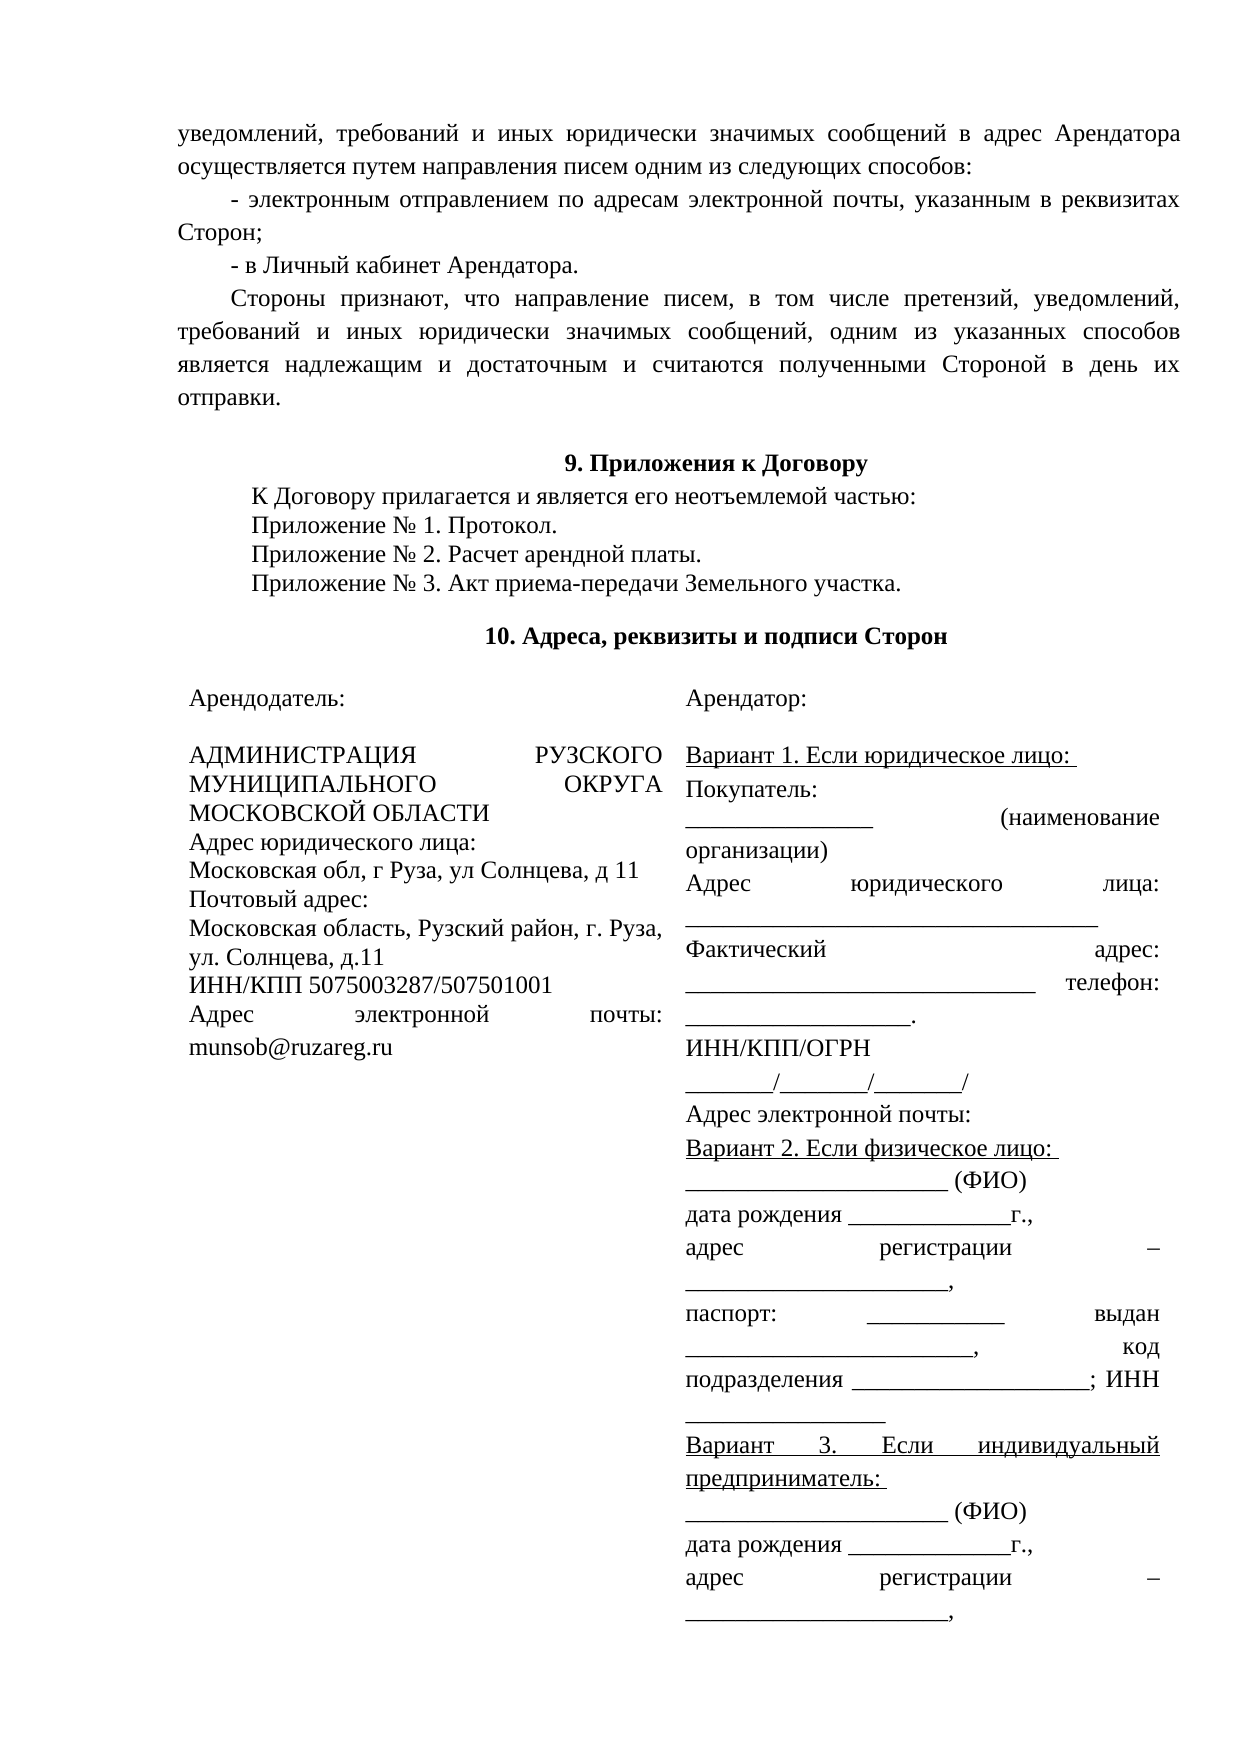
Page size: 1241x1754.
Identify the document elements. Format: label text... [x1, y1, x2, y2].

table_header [674, 683, 1171, 1627]
text 9. Приложения к Договору [177, 448, 1181, 477]
text Приложение № 1. Протокол. [177, 510, 1181, 539]
text 10. Адреса, реквизиты и подписи Сторон [177, 621, 1181, 650]
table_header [177, 683, 674, 1627]
text Приложение № 2. Расчет арендной платы. [177, 539, 1181, 568]
text Стороны признают, что направление писем, в том числе претензий, уведомлений, требований и иных юридически значимых сообщений, одним из указанных способов является надлежащим и достаточным и считаются полученными Стороной в день их отправки. [177, 283, 1181, 411]
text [177, 118, 1181, 180]
text - в Личный кабинет Арендатора. [177, 250, 1181, 279]
text - электронным отправлением по адресам электронной почты, указанным в реквизитах Сторон; [177, 184, 1181, 246]
text К Договору прилагается и является его неотъемлемой частью: [177, 481, 1181, 510]
text Приложение № 3. Акт приема-передачи Земельного участка. [177, 568, 1181, 596]
